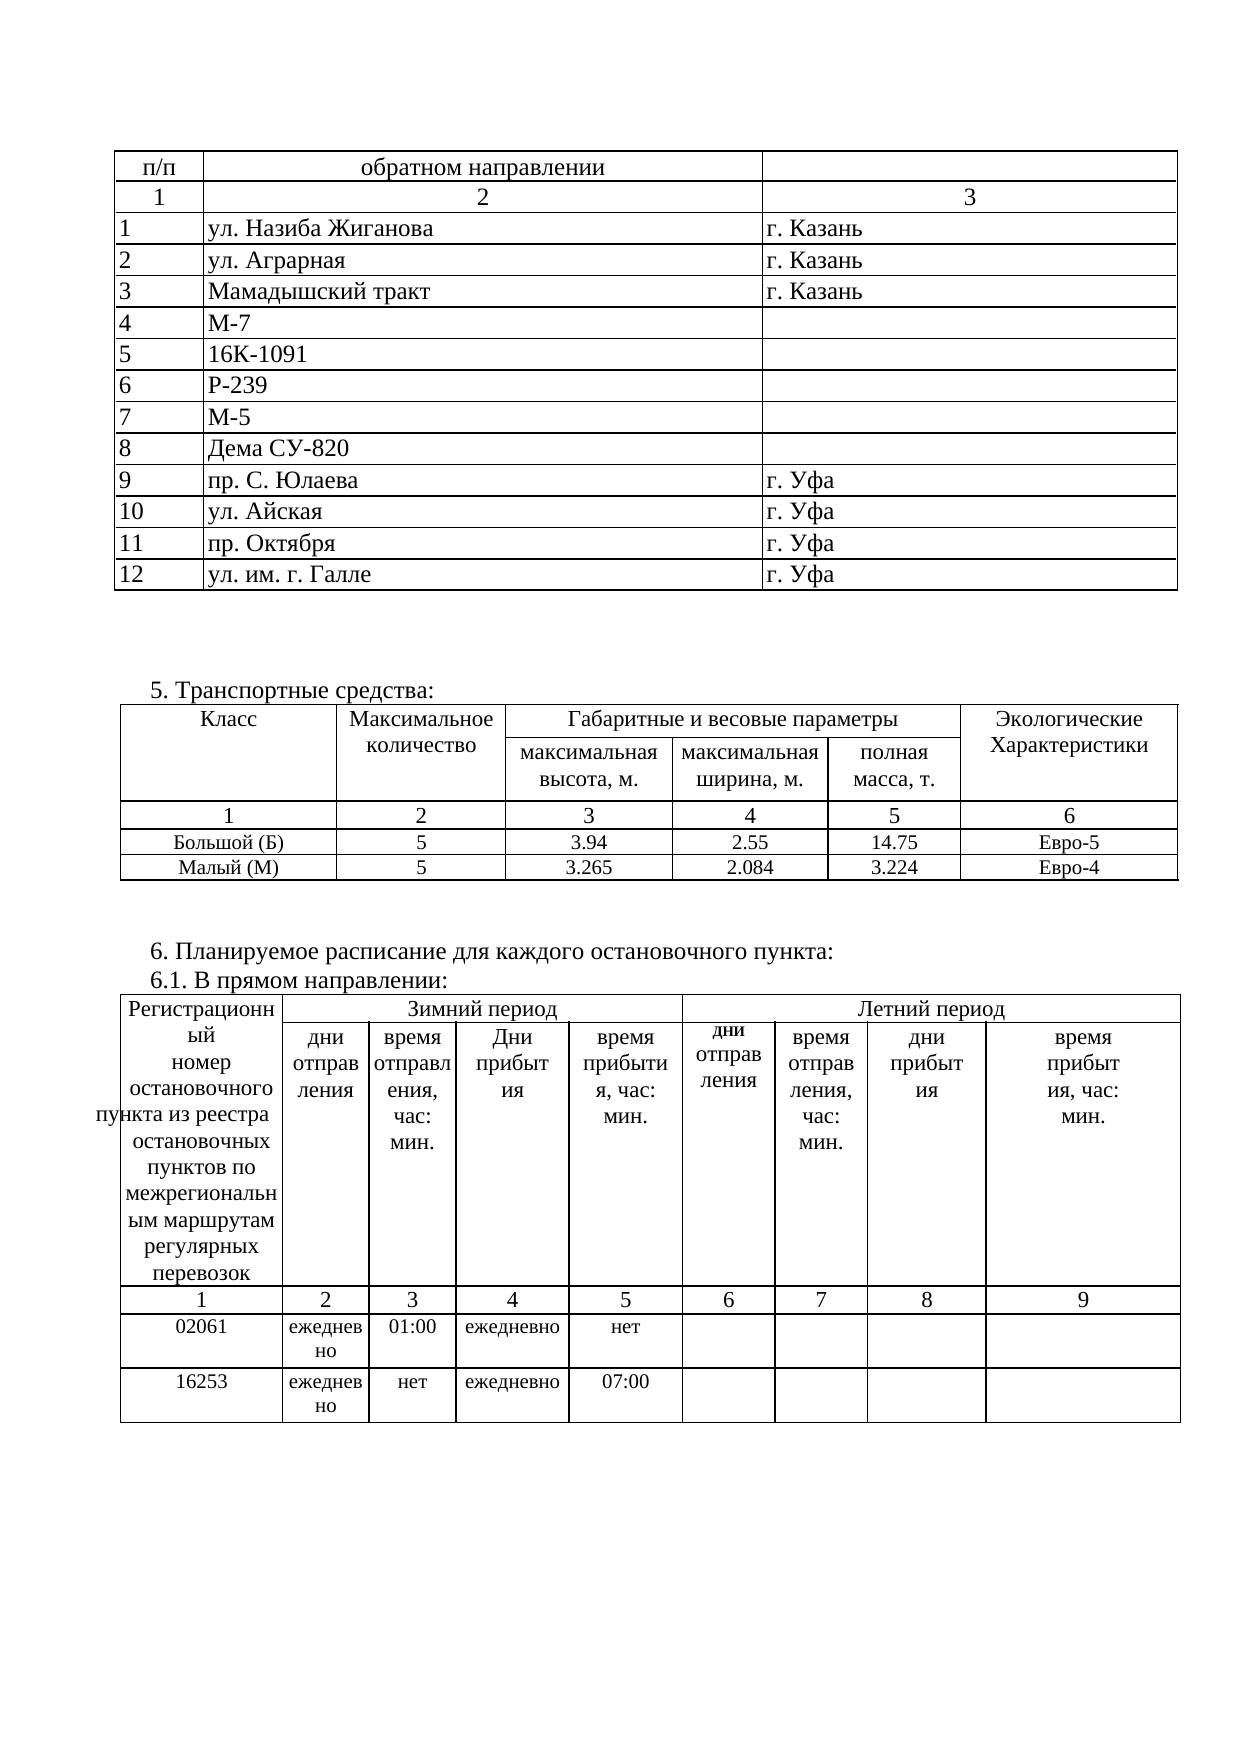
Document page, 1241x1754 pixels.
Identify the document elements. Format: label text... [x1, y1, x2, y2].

table_cell 4 [673, 802, 827, 828]
table_cell Большой (Б) [121, 830, 336, 854]
text 5. Транспортные средства: [150, 675, 1090, 703]
table_cell 12 [115, 559, 203, 589]
table_cell ежедневно [283, 1315, 368, 1367]
table_cell г. Казань [763, 275, 1177, 306]
table_cell 6 [683, 1287, 774, 1313]
table_cell [987, 1369, 1180, 1422]
table_cell [776, 1315, 867, 1367]
table_cell 9 [115, 465, 203, 495]
table_cell ул. Назиба Жиганова [204, 213, 762, 243]
table_cell 5 [570, 1287, 682, 1313]
table_cell [763, 401, 1177, 432]
table_cell 3 [115, 276, 203, 306]
table_cell г. Уфа [763, 558, 1177, 589]
table_cell время прибыт ия, час: мин. [987, 1023, 1180, 1285]
table_cell 16253 [121, 1369, 282, 1422]
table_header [204, 152, 762, 180]
table_cell 07:00 [570, 1369, 682, 1422]
table_cell максимальная ширина, м. [673, 738, 827, 800]
table_cell время отправ ления, час: мин. [776, 1023, 867, 1285]
table_cell [763, 369, 1177, 401]
table_cell 8 [115, 433, 203, 463]
table_cell пр. Октября [204, 528, 762, 558]
table_cell максимальная высота, м. [506, 738, 672, 800]
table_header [763, 152, 1177, 180]
table_cell Дни прибыт ия [457, 1023, 568, 1285]
table_cell Дема СУ-820 [204, 434, 762, 463]
table_header N п/п [115, 152, 203, 180]
table_cell 8 [868, 1287, 985, 1313]
table_cell время прибыти я, час: мин. [570, 1023, 682, 1285]
table_cell 2 [204, 182, 762, 212]
table_cell 4 [115, 307, 203, 338]
table_cell Евро-5 [961, 830, 1177, 854]
table_cell [776, 1369, 867, 1422]
text 6.1. В прямом направлении: [150, 965, 1090, 993]
table_cell 1 [121, 1287, 282, 1313]
table_cell Евро-4 [961, 855, 1177, 879]
table_cell 3 [370, 1287, 455, 1313]
table_cell 7 [115, 402, 203, 432]
table_cell 02061 [121, 1315, 282, 1367]
table_cell 3 [763, 180, 1177, 212]
table_cell 4 [457, 1287, 568, 1313]
table_cell [683, 1315, 774, 1367]
table_cell время отправл ения, час: мин. [370, 1023, 455, 1285]
table_cell 2.55 [673, 830, 827, 854]
table_header Максимальное количество [337, 705, 505, 800]
table_cell 5 [337, 830, 505, 854]
table_cell 3.94 [506, 830, 672, 854]
table_cell 9 [987, 1287, 1180, 1313]
table_header Класс [121, 705, 336, 800]
table_header Летний период [683, 995, 1180, 1021]
table_cell [763, 432, 1177, 463]
table_cell г. Уфа [763, 526, 1177, 558]
table_cell [868, 1315, 985, 1367]
table_cell нет [370, 1369, 455, 1422]
table_cell [868, 1369, 985, 1422]
table_cell г. Уфа [763, 464, 1177, 495]
table_cell 1 [115, 213, 203, 243]
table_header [121, 995, 282, 1285]
table_cell ежедневно [283, 1369, 368, 1422]
table_header Экологические Характеристики [961, 705, 1177, 800]
table_cell 1 [121, 802, 336, 828]
table_cell [683, 1369, 774, 1422]
text 6. Планируемое расписание для каждого остановочного пункта: [150, 936, 1090, 965]
table_cell дни прибыт ия [868, 1023, 985, 1285]
table_cell пр. С. Юлаева [204, 465, 762, 495]
table_cell г. Казань [763, 212, 1177, 243]
table_cell полная масса, т. [829, 738, 960, 800]
table_cell ежедневно [457, 1369, 568, 1422]
table_cell нет [570, 1315, 682, 1367]
table_cell ежедневно [457, 1315, 568, 1367]
table_cell 01:00 [370, 1315, 455, 1367]
table_cell 3.224 [829, 855, 960, 879]
table_cell ДНИ отправ ления [683, 1023, 774, 1285]
table_cell дни отправ ления [283, 1023, 368, 1285]
table_cell 2 [115, 244, 203, 275]
table_cell г. Уфа [763, 495, 1177, 526]
table_cell [763, 338, 1177, 369]
table_cell 5 [337, 855, 505, 879]
table_cell 11 [115, 528, 203, 558]
table_cell 7 [776, 1287, 867, 1313]
table_cell ул. им. г. Галле [204, 560, 762, 589]
table_cell Мамадышский тракт [204, 276, 762, 306]
table_cell 2 [337, 802, 505, 828]
table_cell 6 [961, 802, 1177, 828]
table_cell 5 [115, 339, 203, 369]
table_cell 1 [115, 181, 203, 212]
table_cell г. Казань [763, 243, 1177, 275]
table_cell ул. Аграрная [204, 245, 762, 275]
table_cell 14.75 [829, 830, 960, 854]
table_header Габаритные и весовые параметры [506, 705, 960, 737]
table_header Зимний период [283, 995, 682, 1021]
table_cell [987, 1315, 1180, 1367]
table_cell Р-239 [204, 371, 762, 401]
table_cell 10 [115, 496, 203, 526]
table_cell 5 [829, 802, 960, 828]
table_cell ул. Айская [204, 497, 762, 526]
table_cell 6 [115, 370, 203, 401]
table_cell М-5 [204, 402, 762, 432]
table_cell Малый (М) [121, 855, 336, 879]
table_cell [763, 306, 1177, 338]
table_cell 3.265 [506, 855, 672, 879]
table_cell 3 [506, 802, 672, 828]
table_cell 2 [283, 1287, 368, 1313]
table_cell 16К-1091 [204, 339, 762, 369]
table_cell М-7 [204, 308, 762, 338]
table_cell 2.084 [673, 855, 827, 879]
